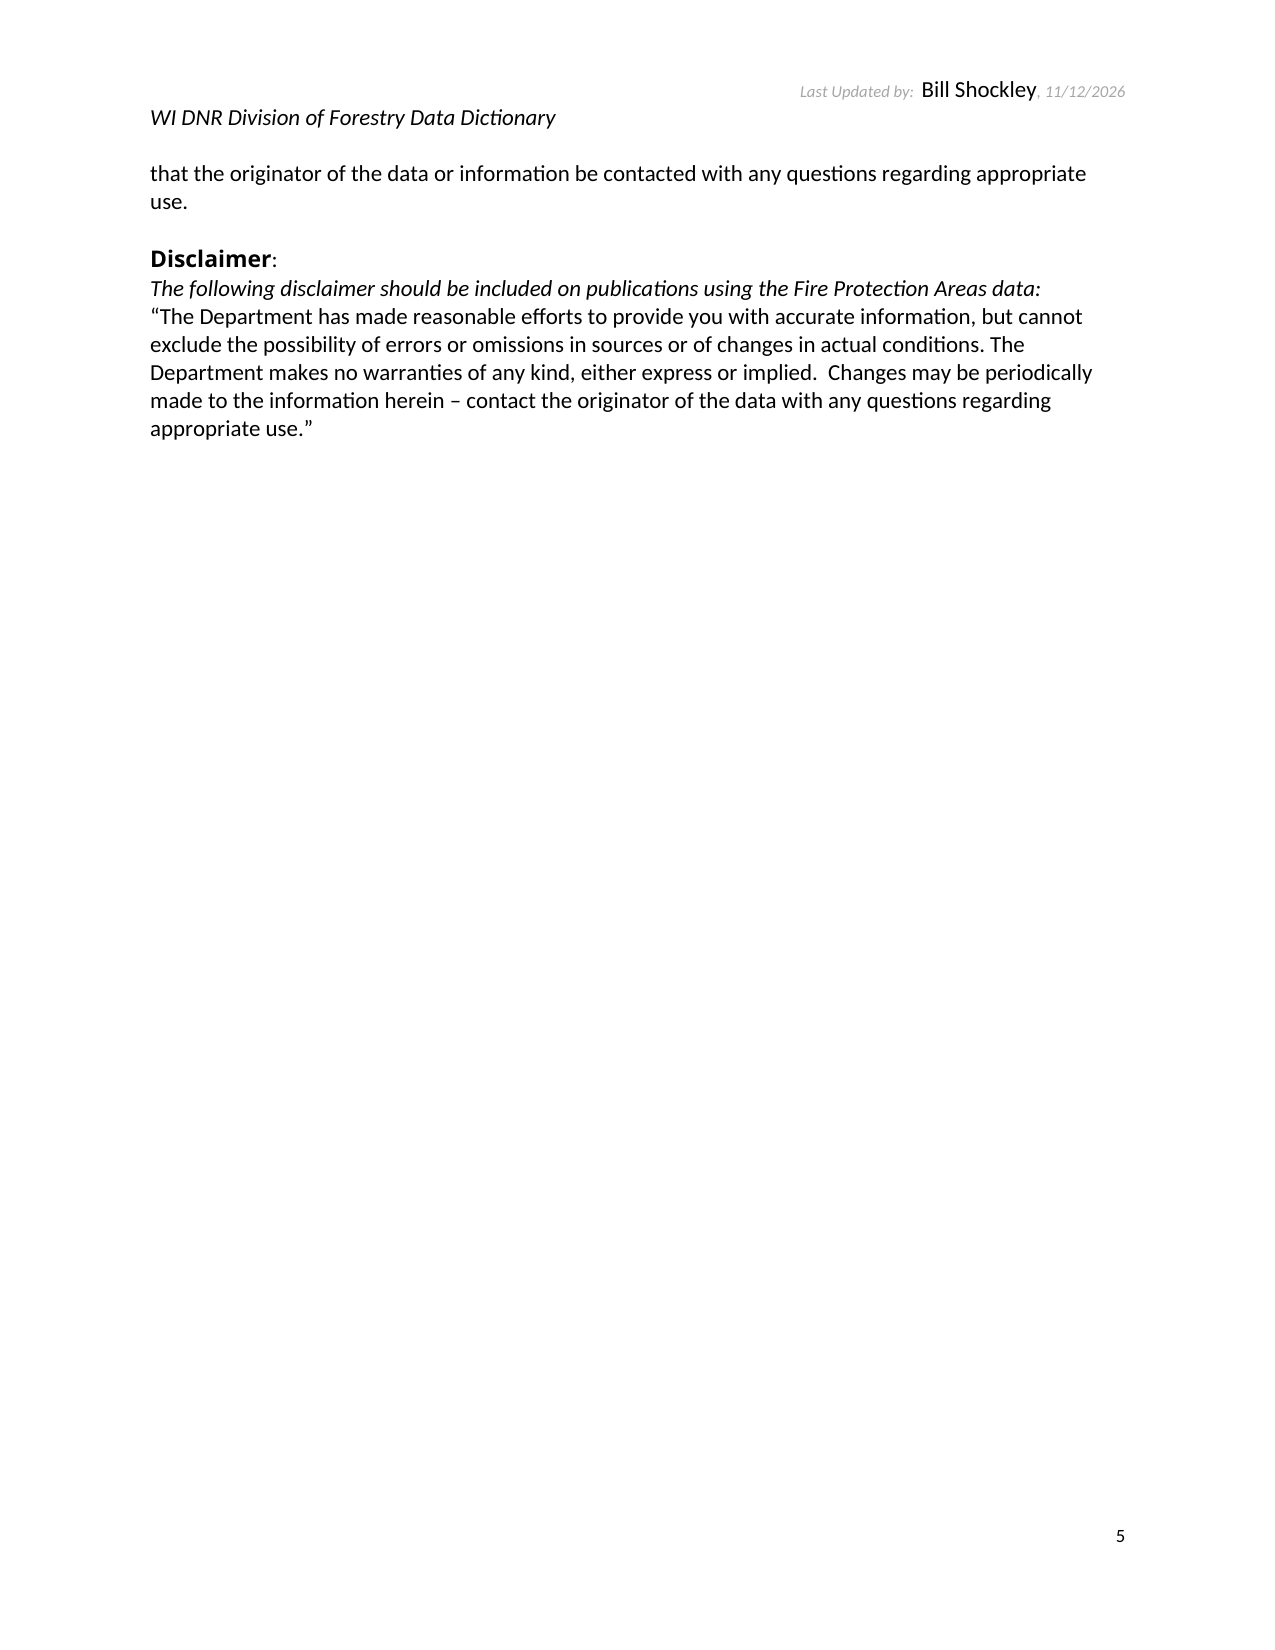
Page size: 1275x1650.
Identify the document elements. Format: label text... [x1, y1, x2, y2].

text “The Department has made reasonable efforts to provide you with accurate information, but cannot exclude the possibility of errors or omissions in sources or of changes in actual conditions. The Department makes no warranties of any kind, either express or implied. Changes may be periodically made to the information herein – contact the originator of the data with any questions regarding appropriate use.” [150, 302, 1125, 442]
text Disclaimer: [150, 243, 1125, 274]
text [150, 159, 1125, 215]
text The following disclaimer should be included on publications using the Fire Protection Areas data: [150, 274, 1125, 302]
